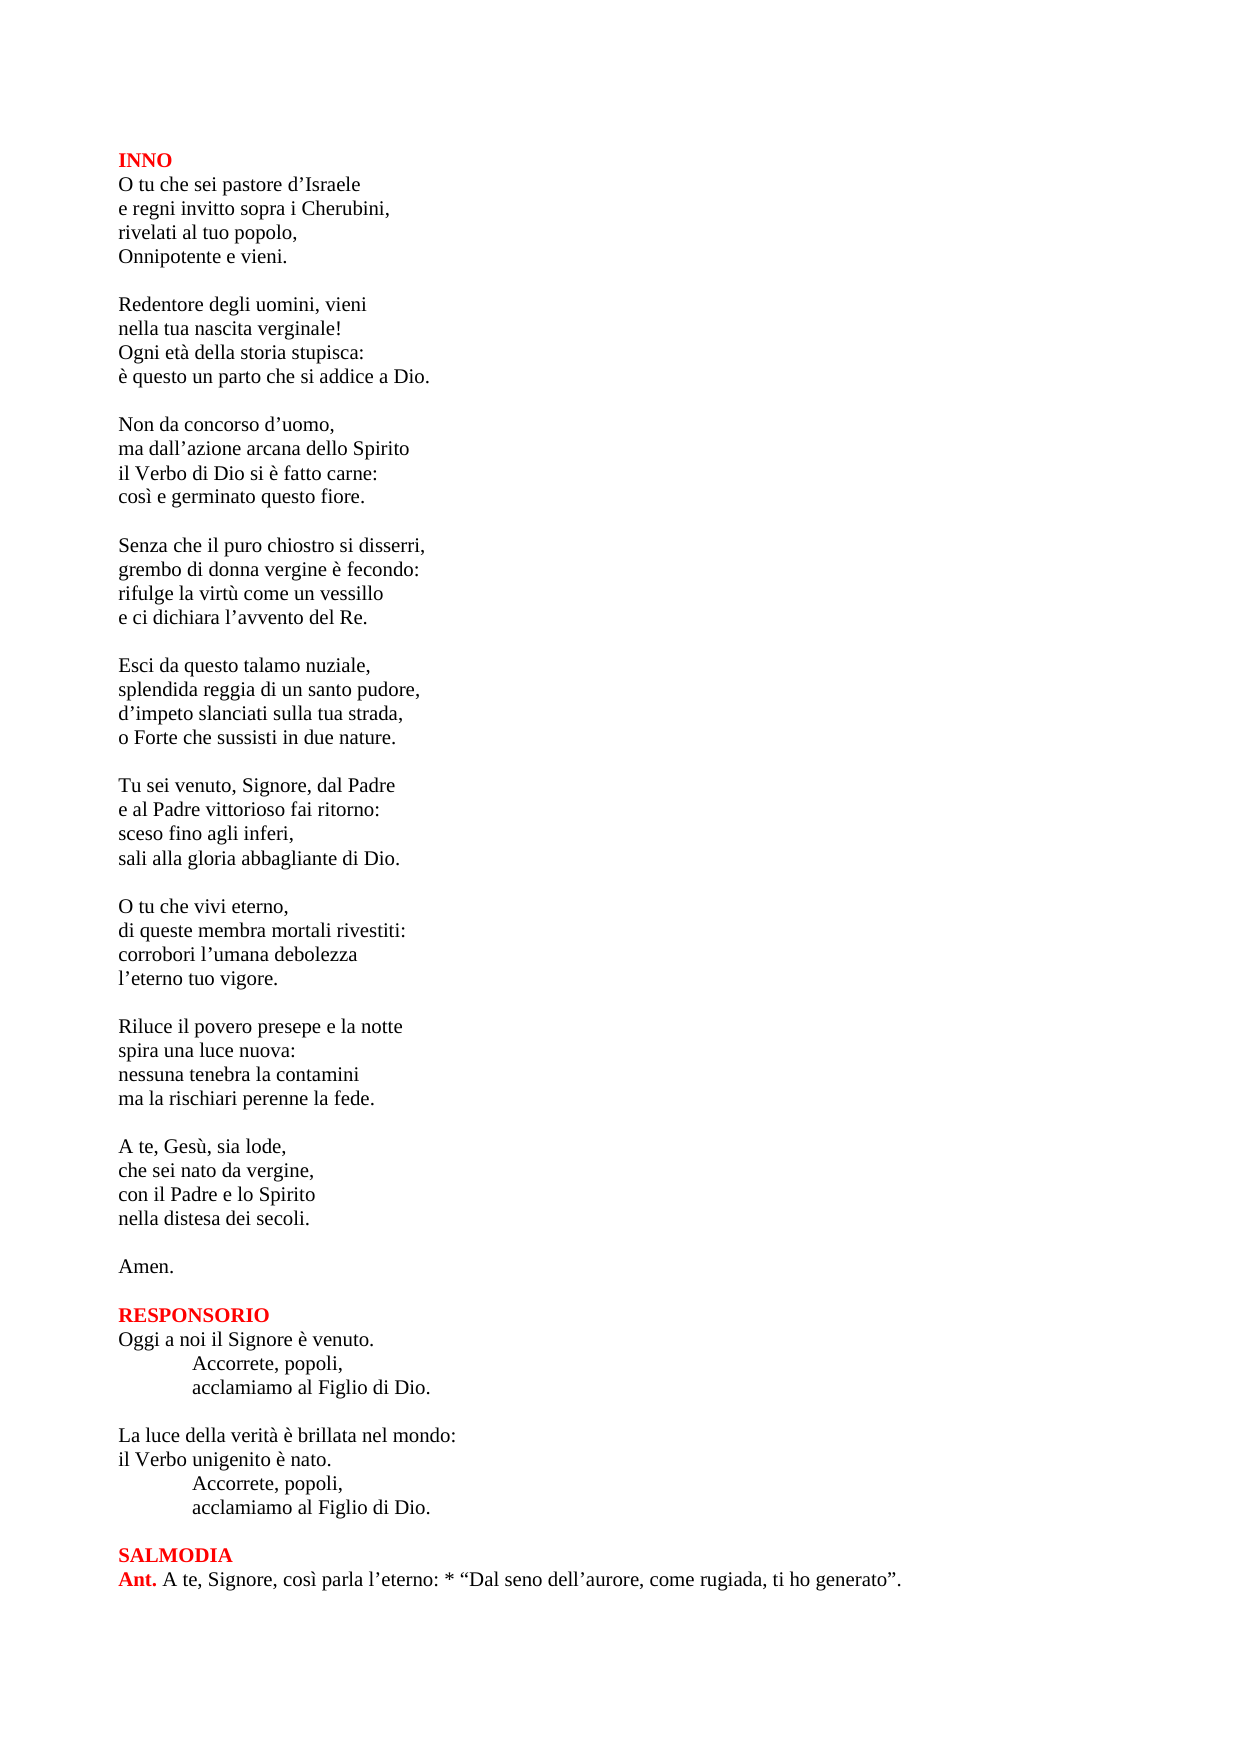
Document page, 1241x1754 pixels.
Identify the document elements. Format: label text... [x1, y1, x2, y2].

text ma dall’azione arcana dello Spirito [118, 436, 1122, 460]
text acclamiamo al Figlio di Dio. [118, 1495, 1122, 1519]
text d’impeto slanciati sulla tua strada, [118, 701, 1122, 725]
text ma la rischiari perenne la fede. [118, 1086, 1122, 1110]
text Amen. [118, 1254, 1122, 1278]
text di queste membra mortali rivestiti: [118, 918, 1122, 942]
text SALMODIA [118, 1543, 1122, 1567]
text nella distesa dei secoli. [118, 1206, 1122, 1230]
text La luce della verità è brillata nel mondo: [118, 1423, 1122, 1447]
text rivelati al tuo popolo, [118, 220, 1122, 244]
text o Forte che sussisti in due nature. [118, 725, 1122, 749]
text A te, Gesù, sia lode, [118, 1134, 1122, 1158]
text Ogni età della storia stupisca: [118, 340, 1122, 364]
text Senza che il puro chiostro si disserri, [118, 533, 1122, 557]
text e ci dichiara l’avvento del Re. [118, 605, 1122, 629]
text splendida reggia di un santo pudore, [118, 677, 1122, 701]
text con il Padre e lo Spirito [118, 1182, 1122, 1206]
text e al Padre vittorioso fai ritorno: [118, 797, 1122, 821]
text O tu che sei pastore d’Israele [118, 172, 1122, 196]
text il Verbo unigenito è nato. [118, 1447, 1122, 1471]
text nessuna tenebra la contamini [118, 1062, 1122, 1086]
text Ant. A te, Signore, così parla l’eterno: * “Dal seno dell’aurore, come rugiada, ti ho generato”. [118, 1567, 1122, 1591]
text e regni invitto sopra i Cherubini, [118, 196, 1122, 220]
text Oggi a noi il Signore è venuto. [118, 1327, 1122, 1351]
text Non da concorso d’uomo, [118, 412, 1122, 436]
text così e germinato questo fiore. [118, 484, 1122, 508]
text il Verbo di Dio si è fatto carne: [118, 460, 1122, 484]
text Redentore degli uomini, vieni [118, 292, 1122, 316]
text Onnipotente e vieni. [118, 244, 1122, 268]
text sceso fino agli inferi, [118, 821, 1122, 845]
text O tu che vivi eterno, [118, 893, 1122, 918]
text nella tua nascita verginale! [118, 316, 1122, 340]
text Accorrete, popoli, [118, 1351, 1122, 1375]
text acclamiamo al Figlio di Dio. [118, 1375, 1122, 1399]
text Riluce il povero presepe e la notte [118, 1014, 1122, 1038]
text che sei nato da vergine, [118, 1158, 1122, 1182]
text INNO [118, 148, 1122, 172]
text l’eterno tuo vigore. [118, 966, 1122, 990]
text è questo un parto che si addice a Dio. [118, 364, 1122, 388]
text spira una luce nuova: [118, 1038, 1122, 1062]
text Tu sei venuto, Signore, dal Padre [118, 773, 1122, 797]
text grembo di donna vergine è fecondo: [118, 557, 1122, 581]
text rifulge la virtù come un vessillo [118, 581, 1122, 605]
text corrobori l’umana debolezza [118, 942, 1122, 966]
text Esci da questo talamo nuziale, [118, 653, 1122, 677]
text Accorrete, popoli, [118, 1471, 1122, 1495]
text sali alla gloria abbagliante di Dio. [118, 845, 1122, 869]
text RESPONSORIO [118, 1303, 1122, 1327]
